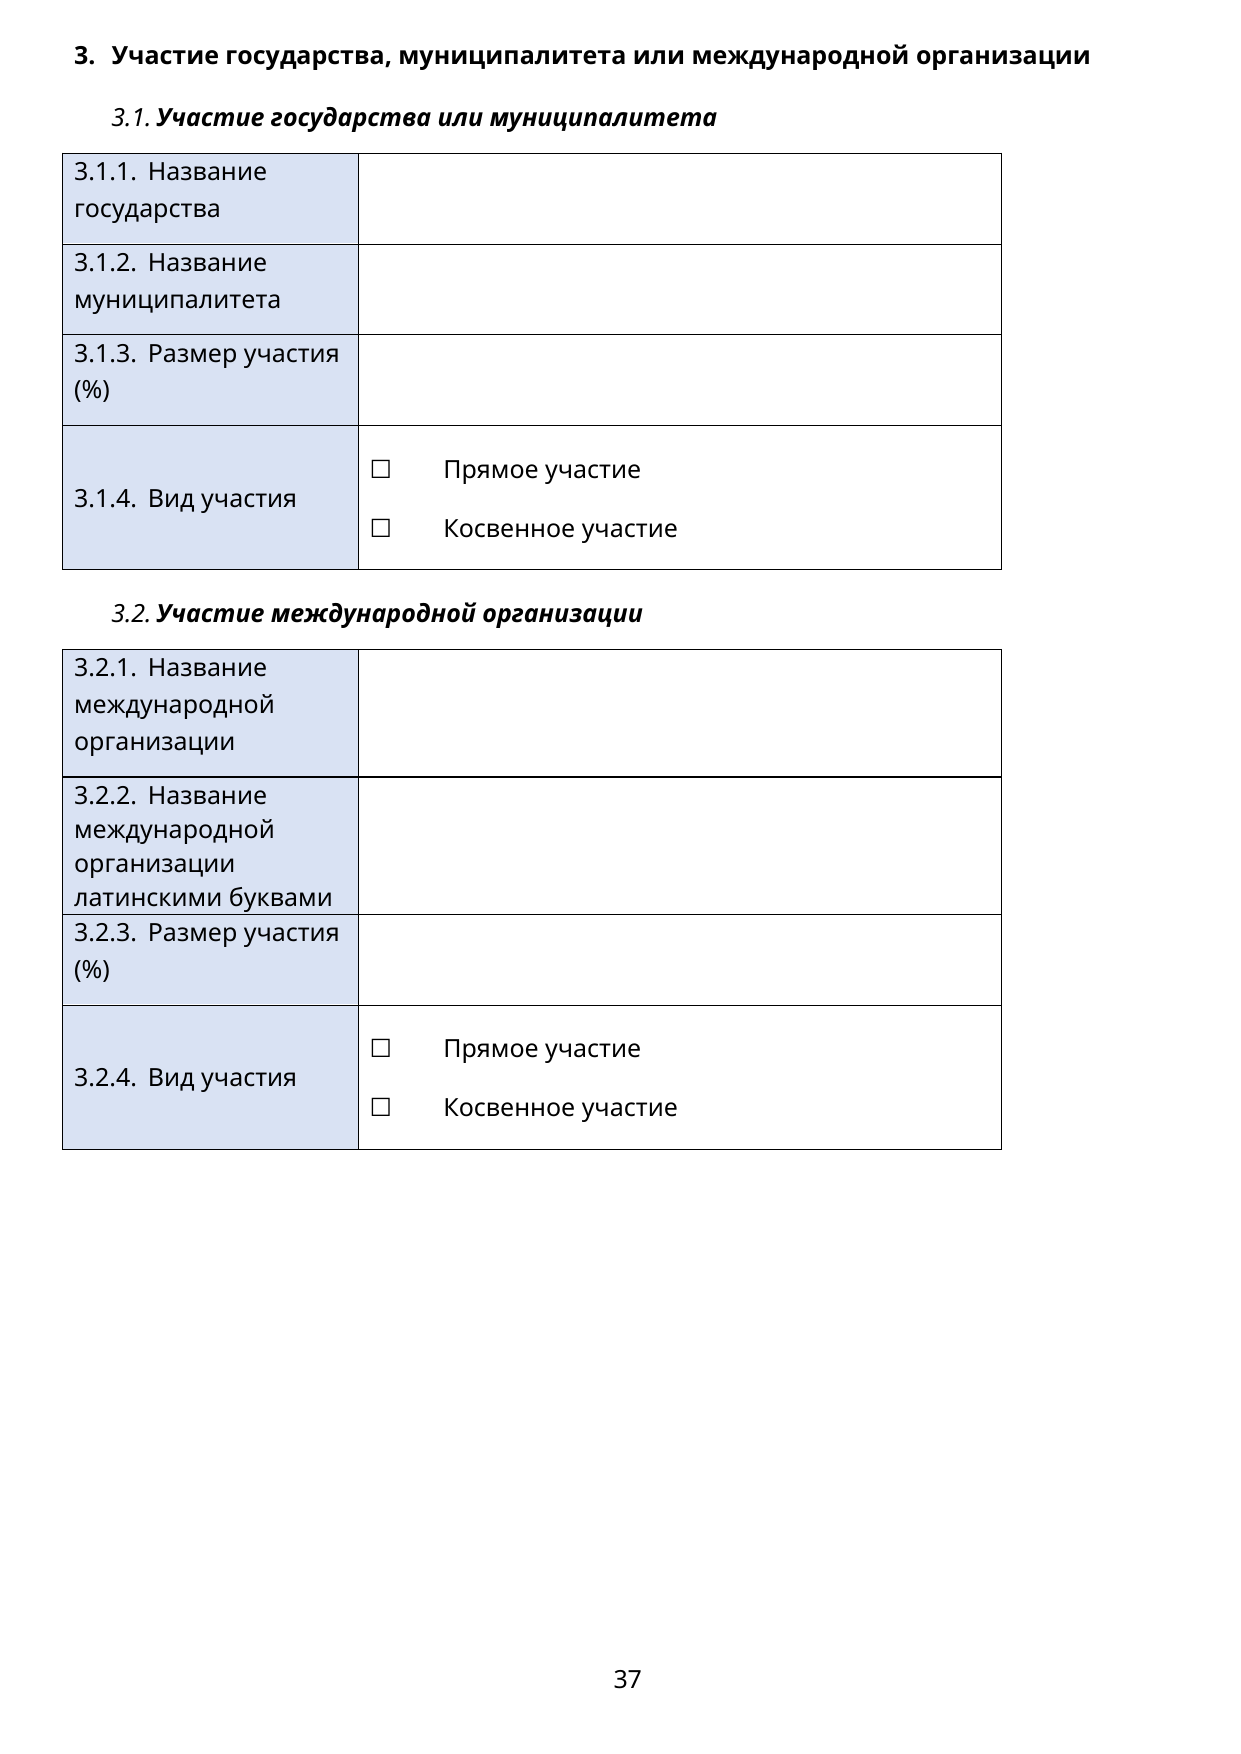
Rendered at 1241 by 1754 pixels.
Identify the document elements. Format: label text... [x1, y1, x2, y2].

table_cell ☐ Прямое участие ☐ Косвенное участие [359, 426, 1001, 569]
table_cell [359, 335, 1001, 425]
table_cell Размер участия (%) [63, 335, 358, 425]
table_header Название международной организации [63, 650, 358, 776]
table_header [359, 650, 1001, 776]
table_cell Размер участия (%) [63, 915, 358, 1004]
table_cell Вид участия [63, 426, 358, 569]
table_cell [359, 245, 1001, 334]
list Участие международной организации [111, 595, 1181, 629]
table_cell ☐ Прямое участие ☐ Косвенное участие [359, 1006, 1001, 1149]
table_cell Название муниципалитета [63, 245, 358, 334]
table_cell Вид участия [63, 1006, 358, 1149]
table_cell Название международной организации латинскими буквами [63, 778, 358, 914]
list Участие государства, муниципалитета или международной организации [74, 37, 1181, 72]
table_header [359, 154, 1001, 243]
list Участие государства или муниципалитета [111, 99, 1181, 133]
table_cell [359, 778, 1001, 914]
table_cell [359, 915, 1001, 1004]
table_header Название государства [63, 154, 358, 243]
